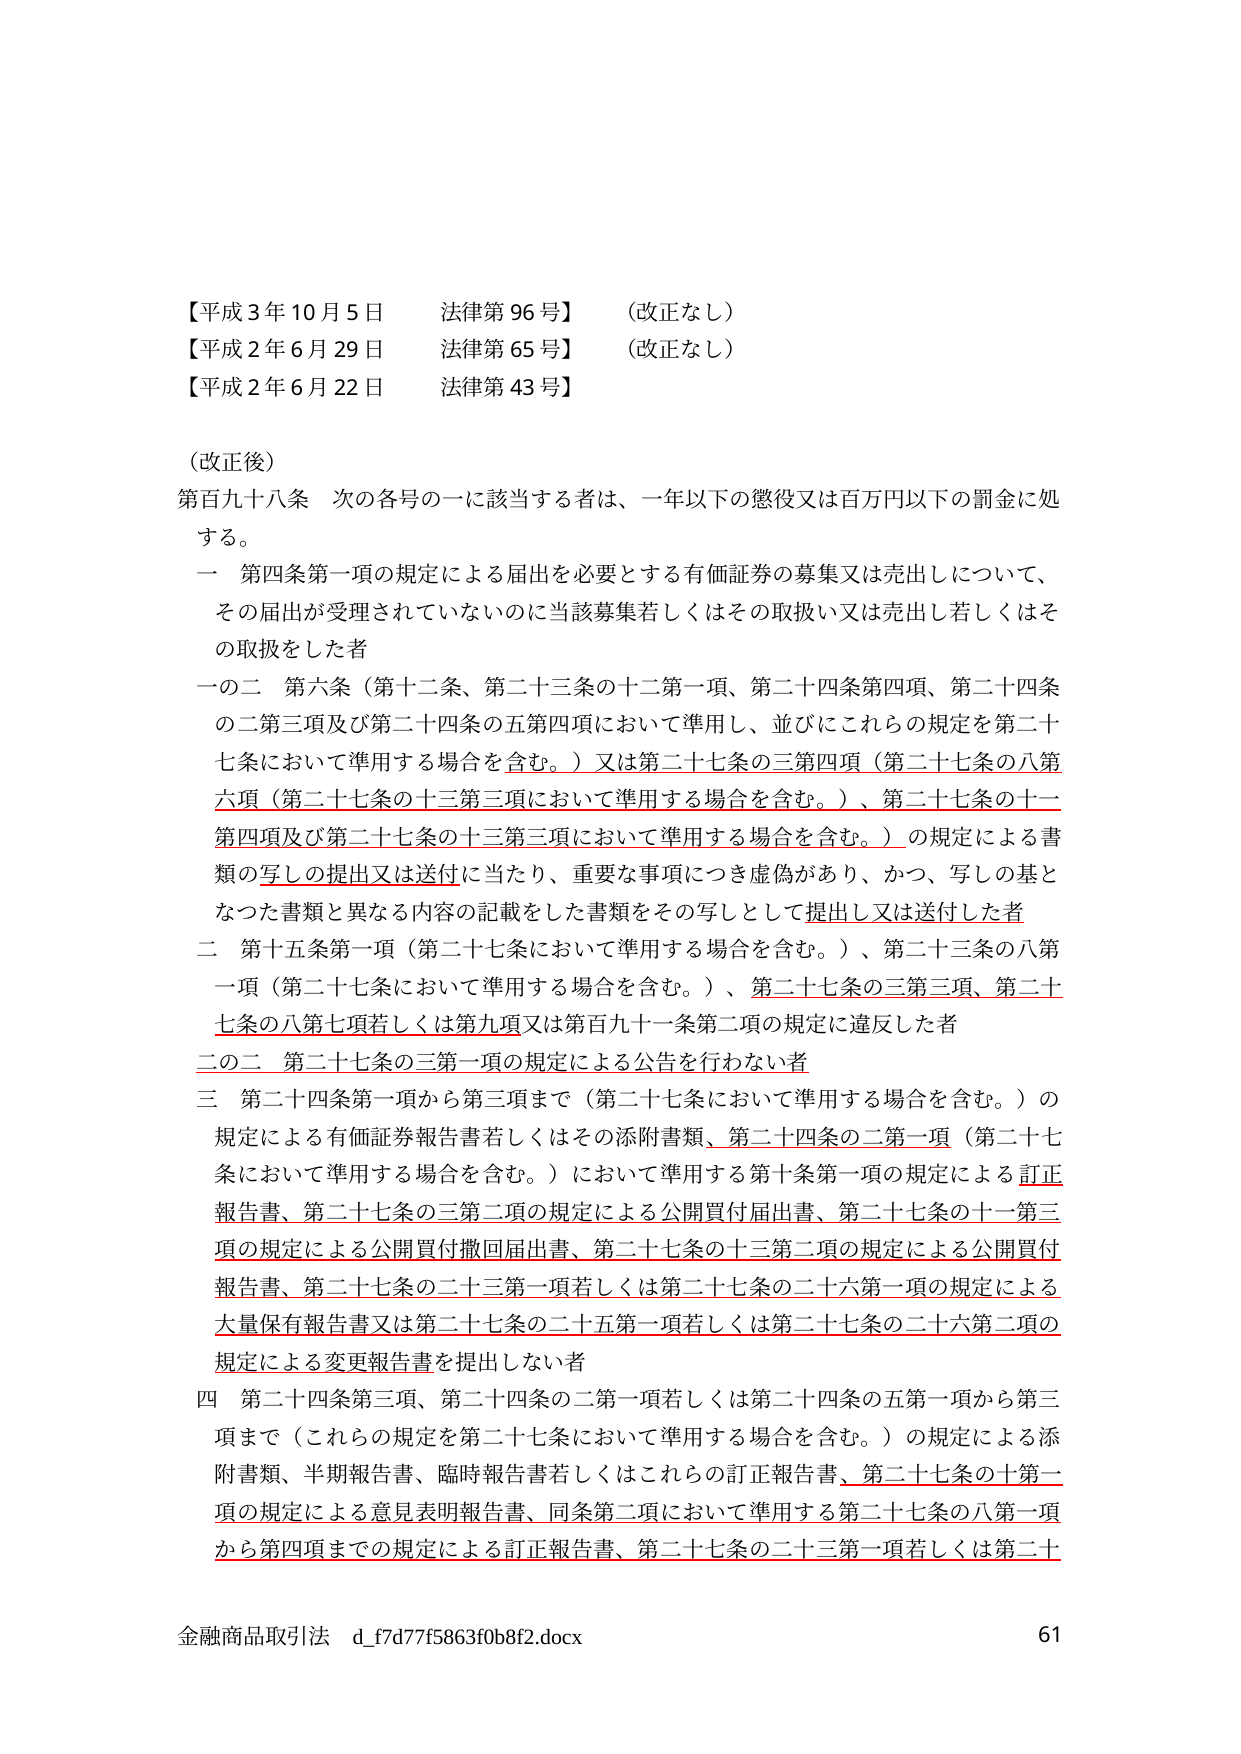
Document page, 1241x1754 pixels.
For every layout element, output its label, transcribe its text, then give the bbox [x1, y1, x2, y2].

text （改正後） [177, 442, 1063, 479]
text 一の二 第六条（第十二条、第二十三条の十二第一項、第二十四条第四項、第二十四条の二第三項及び第二十四条の五第四項において準用し、並びにこれらの規定を第二十七条において準用する場合を含む。）又は第二十七条の三第四項（第二十七条の八第六項（第二十七条の十三第三項において準用する場合を含む。）、第二十七条の十一第四項及び第二十七条の十三第三項において準用する場合を含む。）の規定による書類の写しの提出又は送付に当たり、重要な事項につき虚偽があり、かつ、写しの基となつた書類と異なる内容の記載をした書類をその写しとして提出し又は送付した者 [196, 667, 1063, 929]
text 二 第十五条第一項（第二十七条において準用する場合を含む。）、第二十三条の八第一項（第二十七条において準用する場合を含む。）、第二十七条の三第三項、第二十七条の八第七項若しくは第九項又は第百九十一条第二項の規定に違反した者 [196, 929, 1063, 1042]
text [196, 1379, 1063, 1567]
text 一 第四条第一項の規定による届出を必要とする有価証券の募集又は売出しについて、その届出が受理されていないのに当該募集若しくはその取扱い又は売出し若しくはその取扱をした者 [196, 554, 1063, 667]
text 第百九十八条 次の各号の一に該当する者は、一年以下の懲役又は百万円以下の罰金に処する。 [177, 479, 1063, 554]
text 【平成2年6月22日 法律第43号】 [177, 367, 1063, 404]
text 【平成2年6月29日 法律第65号】 （改正なし） [177, 329, 1063, 367]
text 【平成3年10月5日 法律第96号】 （改正なし） [177, 292, 1063, 329]
text 二の二 第二十七条の三第一項の規定による公告を行わない者 [196, 1042, 1063, 1079]
text 三 第二十四条第一項から第三項まで（第二十七条において準用する場合を含む。）の規定による有価証券報告書若しくはその添附書類、第二十四条の二第一項（第二十七条において準用する場合を含む。）において準用する第十条第一項の規定による訂正報告書、第二十七条の三第二項の規定による公開買付届出書、第二十七条の十一第三項の規定による公開買付撒回届出書、第二十七条の十三第二項の規定による公開買付報告書、第二十七条の二十三第一項若しくは第二十七条の二十六第一項の規定による大量保有報告書又は第二十七条の二十五第一項若しくは第二十七条の二十六第二項の規定による変更報告書を提出しない者 [196, 1079, 1063, 1379]
